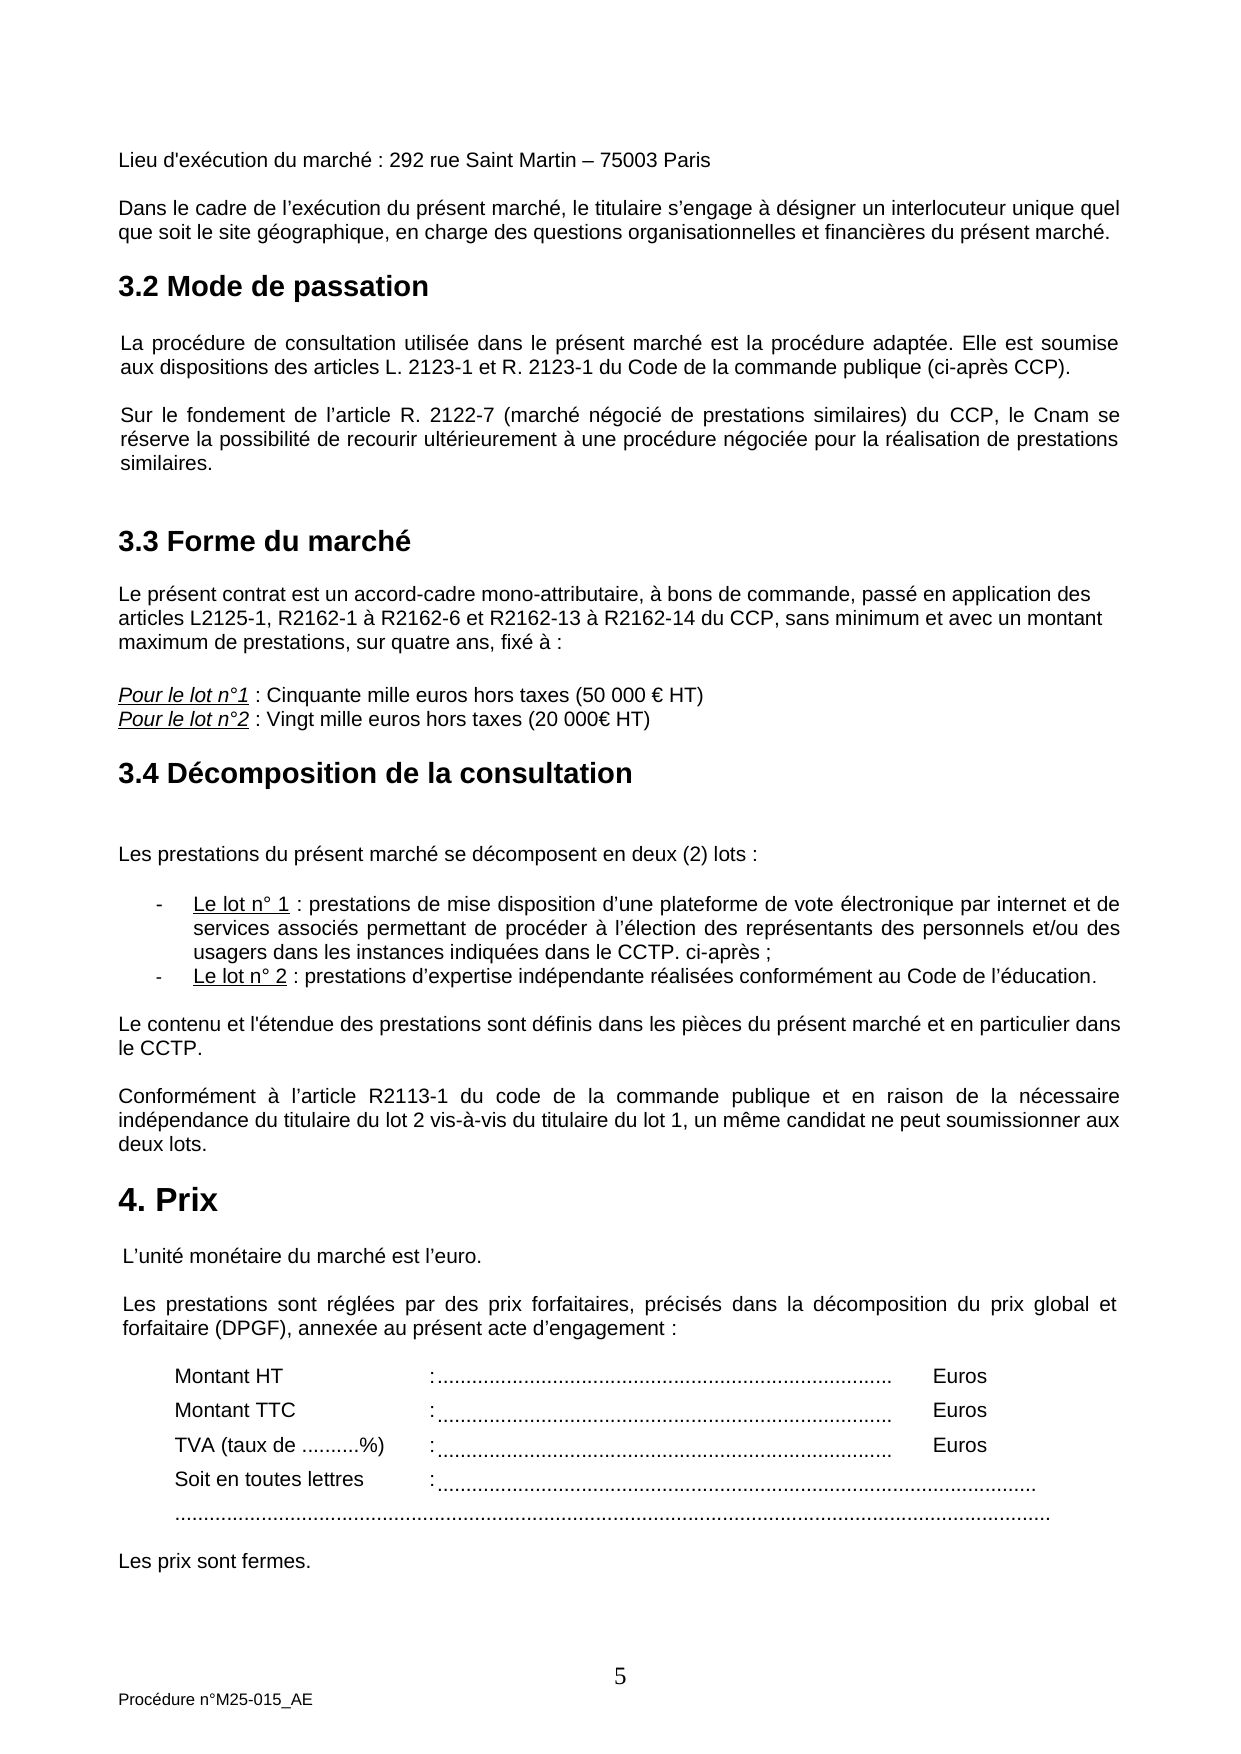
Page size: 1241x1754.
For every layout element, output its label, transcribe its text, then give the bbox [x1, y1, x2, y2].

subtitle 4. Prix [118, 1180, 1122, 1219]
text Pour le lot n°2 : Vingt mille euros hors taxes (20 000€ HT) [118, 707, 1122, 731]
list Le lot n° 2 : prestations d’expertise indépendante réalisées conformément au Code de l’éducation. [156, 964, 1122, 988]
text Les prestations du présent marché se décomposent en deux (2) lots : [118, 842, 1122, 866]
list Le lot n° 1 : prestations de mise disposition d’une plateforme de vote électronique par internet et de services associés permettant de procéder à l’élection des représentants des personnels et/ou des usagers dans les instances indiquées dans le CCTP. ci-après ; [156, 892, 1122, 964]
table_cell Euros [933, 1433, 1070, 1467]
table_header Euros [933, 1364, 1070, 1398]
table_cell Soit en toutes lettres [174, 1467, 424, 1501]
text Le contenu et l'étendue des prestations sont définis dans les pièces du présent marché et en particulier dans le CCTP. [118, 1012, 1122, 1059]
text 3.4 Décomposition de la consultation [118, 756, 1122, 789]
table_cell ............................................................................... [437, 1433, 933, 1467]
text ........................................................................................................................................................ [174, 1501, 1066, 1525]
table_cell ........................................................................................................ [437, 1467, 1070, 1501]
text Les prix sont fermes. [118, 1549, 1066, 1573]
text 3.2 Mode de passation [118, 268, 1122, 302]
text La procédure de consultation utilisée dans le présent marché est la procédure adaptée. Elle est soumise aux dispositions des articles L. 2123-1 et R. 2123-1 du Code de la commande publique (ci-après CCP). [120, 331, 1120, 379]
text Les prestations sont réglées par des prix forfaitaires, précisés dans la décomposition du prix global et forfaitaire (DPGF), annexée au présent acte d’engagement : [122, 1292, 1118, 1340]
text Lieu d'exécution du marché : 292 rue Saint Martin – 75003 Paris [118, 148, 1122, 172]
text Dans le cadre de l’exécution du présent marché, le titulaire s’engage à désigner un interlocuteur unique quel que soit le site géographique, en charge des questions organisationnelles et financières du présent marché. [118, 196, 1122, 243]
text Sur le fondement de l’article R. 2122-7 (marché négocié de prestations similaires) du CCP, le Cnam se réserve la possibilité de recourir ultérieurement à une procédure négociée pour la réalisation de prestations similaires. [120, 403, 1120, 474]
table_header ............................................................................... [437, 1364, 933, 1398]
table_cell Euros [933, 1398, 1070, 1432]
text L’unité monétaire du marché est l’euro. [122, 1244, 1118, 1268]
table_cell ............................................................................... [437, 1398, 933, 1432]
text Conformément à l’article R2113-1 du code de la commande publique et en raison de la nécessaire indépendance du titulaire du lot 2 vis-à-vis du titulaire du lot 1, un même candidat ne peut soumissionner aux deux lots. [118, 1083, 1122, 1155]
text 3.3 Forme du marché [118, 523, 1122, 557]
text Le présent contrat est un accord-cadre mono-attributaire, à bons de commande, passé en application des articles L2125-1, R2162-1 à R2162-6 et R2162-13 à R2162-14 du CCP, sans minimum et avec un montant maximum de prestations, sur quatre ans, fixé à : [118, 582, 1122, 654]
table_header Montant HT [174, 1364, 424, 1398]
text Pour le lot n°1 : Cinquante mille euros hors taxes (50 000 € HT) [118, 683, 1122, 707]
table_cell Montant TTC [174, 1398, 424, 1432]
table_cell TVA (taux de ..........%) [174, 1433, 424, 1467]
